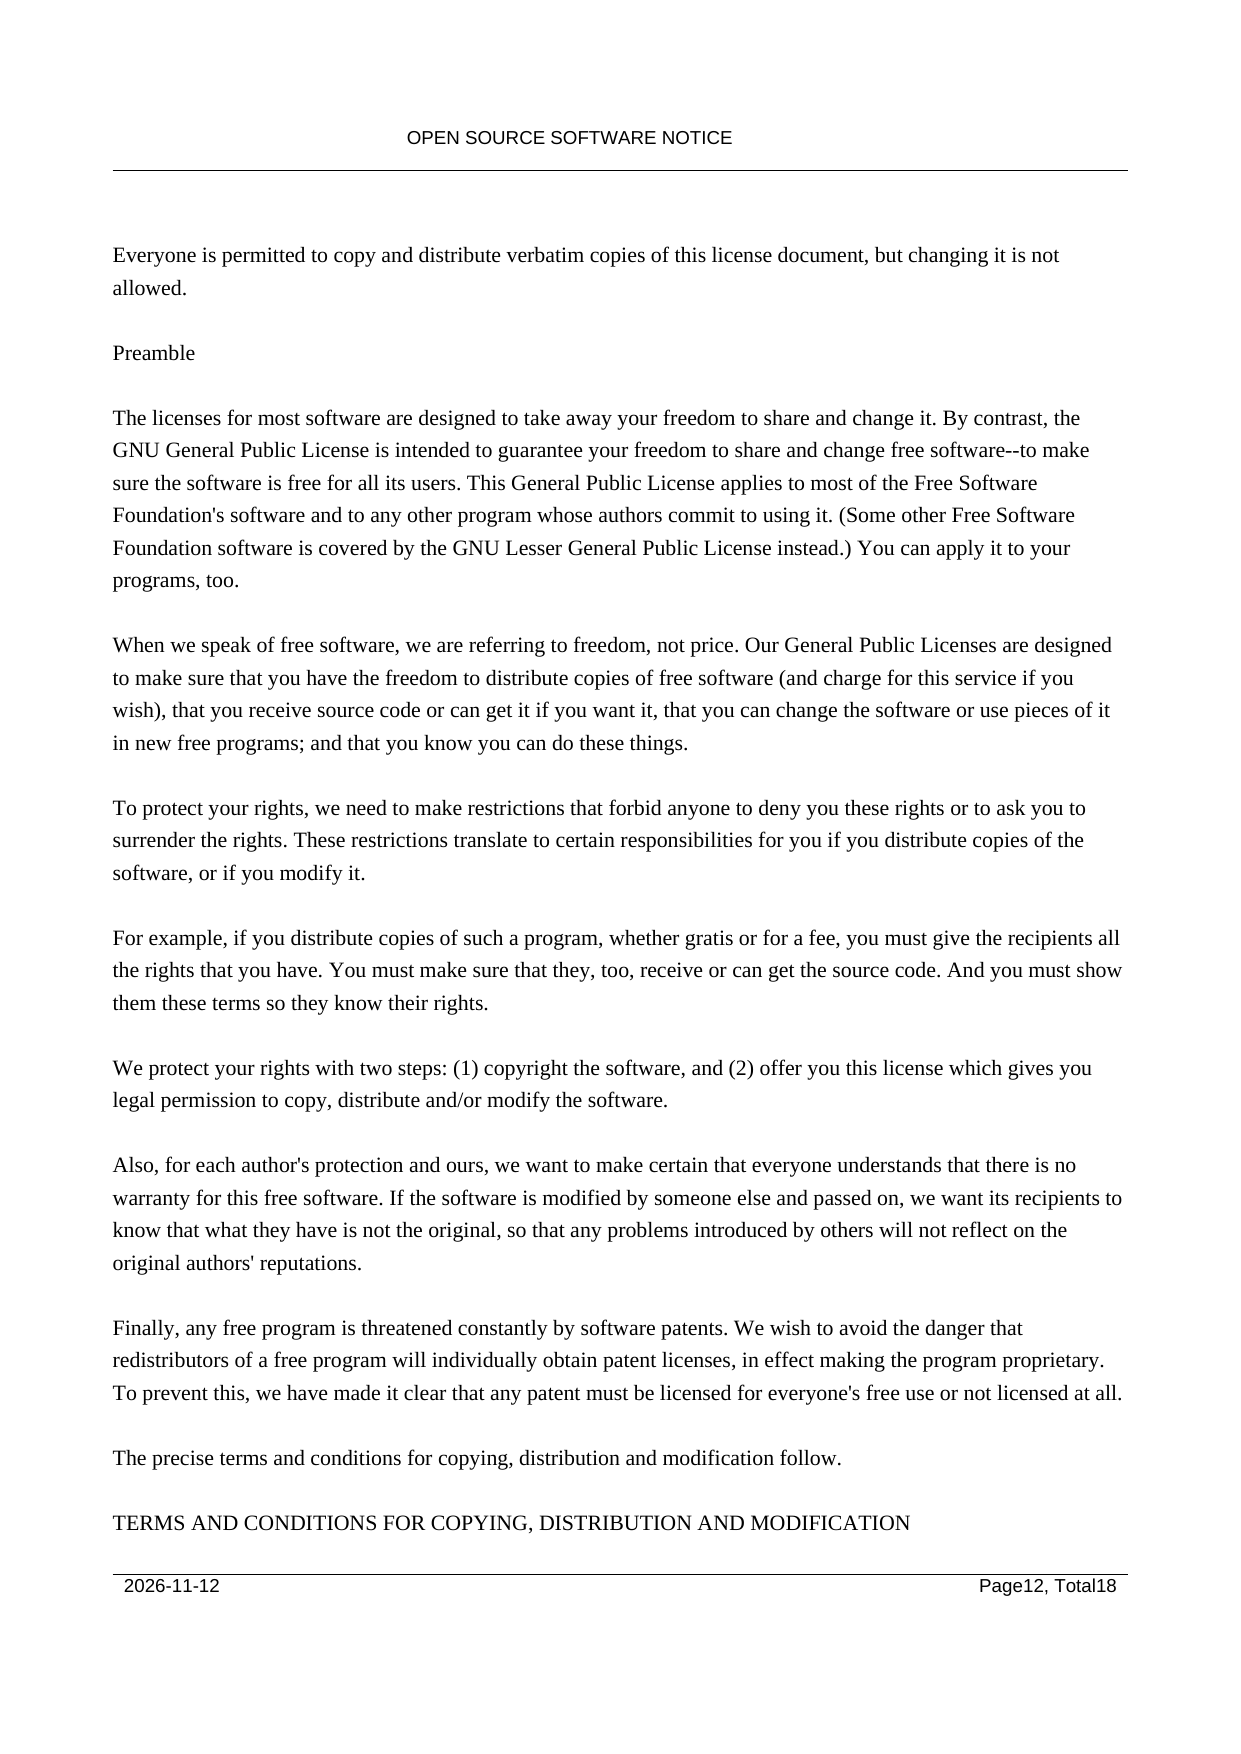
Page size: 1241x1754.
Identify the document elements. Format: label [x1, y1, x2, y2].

text [112, 206, 1128, 1539]
